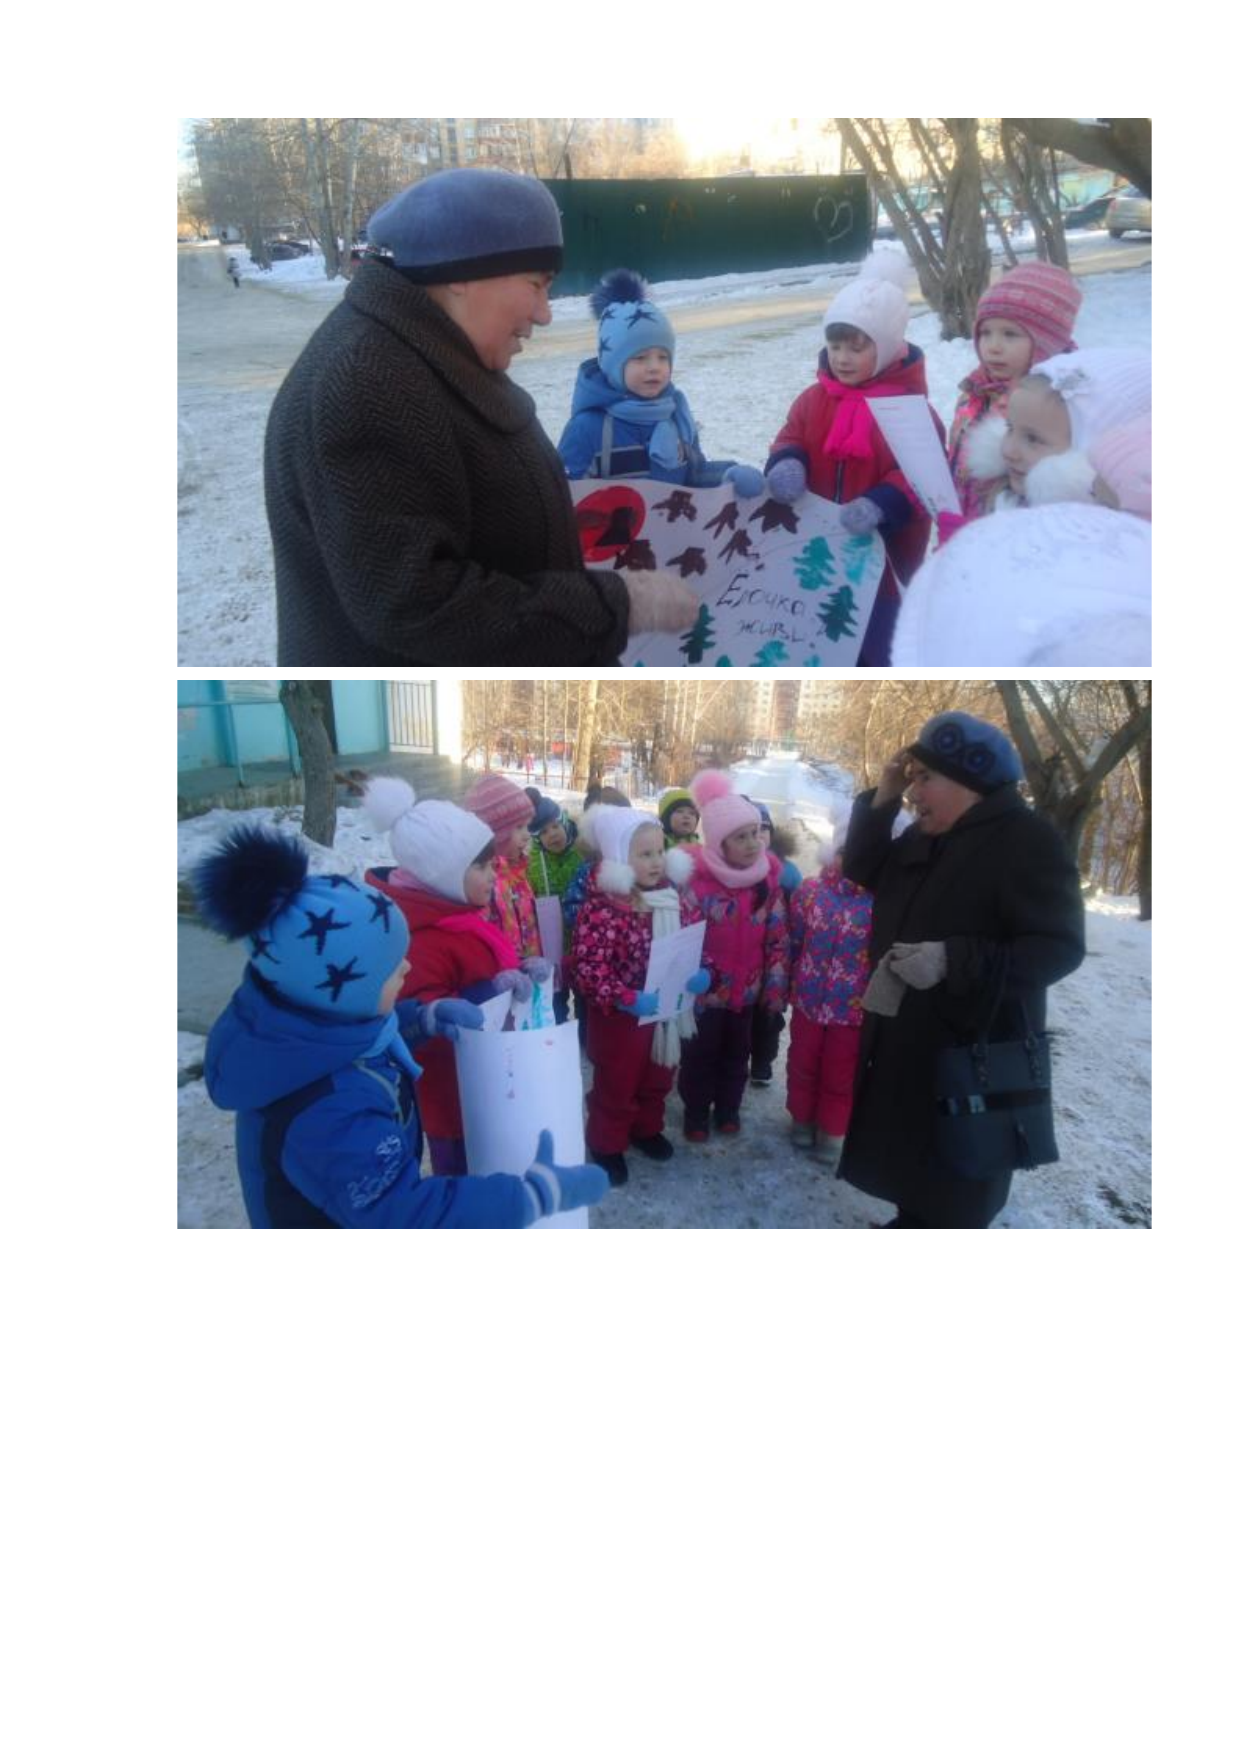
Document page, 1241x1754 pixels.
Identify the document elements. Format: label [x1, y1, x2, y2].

picture [177, 118, 1152, 667]
picture [177, 680, 1152, 1229]
